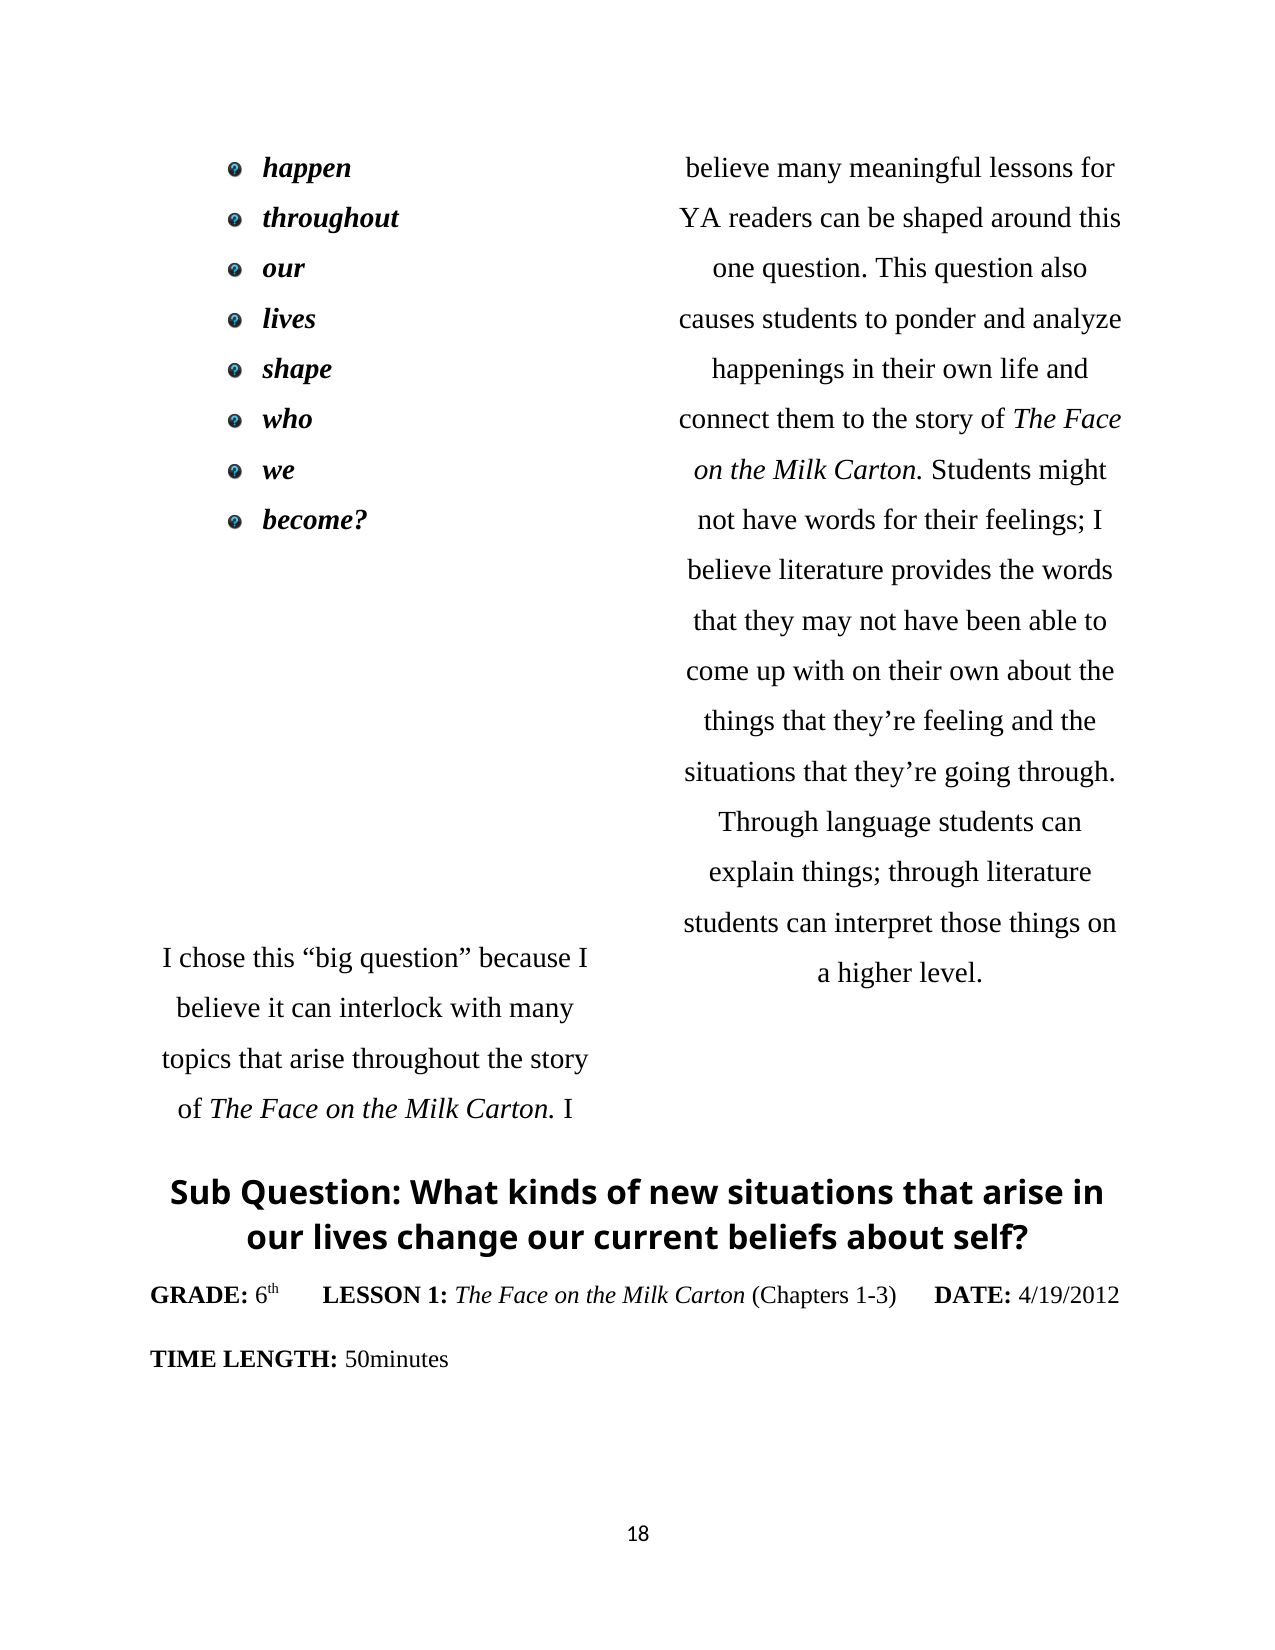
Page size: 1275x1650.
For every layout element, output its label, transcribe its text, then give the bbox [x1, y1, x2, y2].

list lives [225, 301, 600, 334]
list who [225, 402, 600, 435]
picture [226, 261, 243, 278]
text I chose this “big question” because I believe it can interlock with many topics that arise throughout the story of The Face on the Milk Carton. I believe many meaningful lessons for YA readers can be shaped around this one question. This question also causes students to ponder and analyze happenings in their own life and connect them to the story of The Face on the Milk Carton. Students might not have words for their feelings; I believe literature provides the words that they may not have been able to come up with on their own about the things that they’re feeling and the situations that they’re going through. Through language students can explain things; through literature students can interpret those things on a higher level. [675, 150, 1125, 988]
list we [225, 452, 600, 485]
picture [226, 462, 243, 480]
text TIME LENGTH: 50minutes [150, 1344, 1125, 1373]
text GRADE: 6th LESSON 1: The Face on the Milk Carton (Chapters 1-3) DATE: 4/19/2012 [150, 1280, 1125, 1309]
text I chose this “big question” because I believe it can interlock with many topics that arise throughout the story of The Face on the Milk Carton. I believe many meaningful lessons for YA readers can be shaped around this one question. This question also causes students to ponder and analyze happenings in their own life and connect them to the story of The Face on the Milk Carton. Students might not have words for their feelings; I believe literature provides the words that they may not have been able to come up with on their own about the things that they’re feeling and the situations that they’re going through. Through language students can explain things; through literature students can interpret those things on a higher level. [150, 940, 600, 1125]
text Sub Question: What kinds of new situations that arise in our lives change our current beliefs about self? [150, 1168, 1125, 1259]
picture [226, 361, 243, 379]
list shape [225, 351, 600, 385]
picture [226, 311, 243, 329]
list our [225, 251, 600, 284]
list become? [225, 502, 600, 536]
picture [226, 513, 243, 530]
picture [226, 412, 243, 429]
picture [226, 160, 243, 178]
picture [226, 211, 243, 228]
list throughout [225, 200, 600, 234]
list happen [225, 150, 600, 183]
